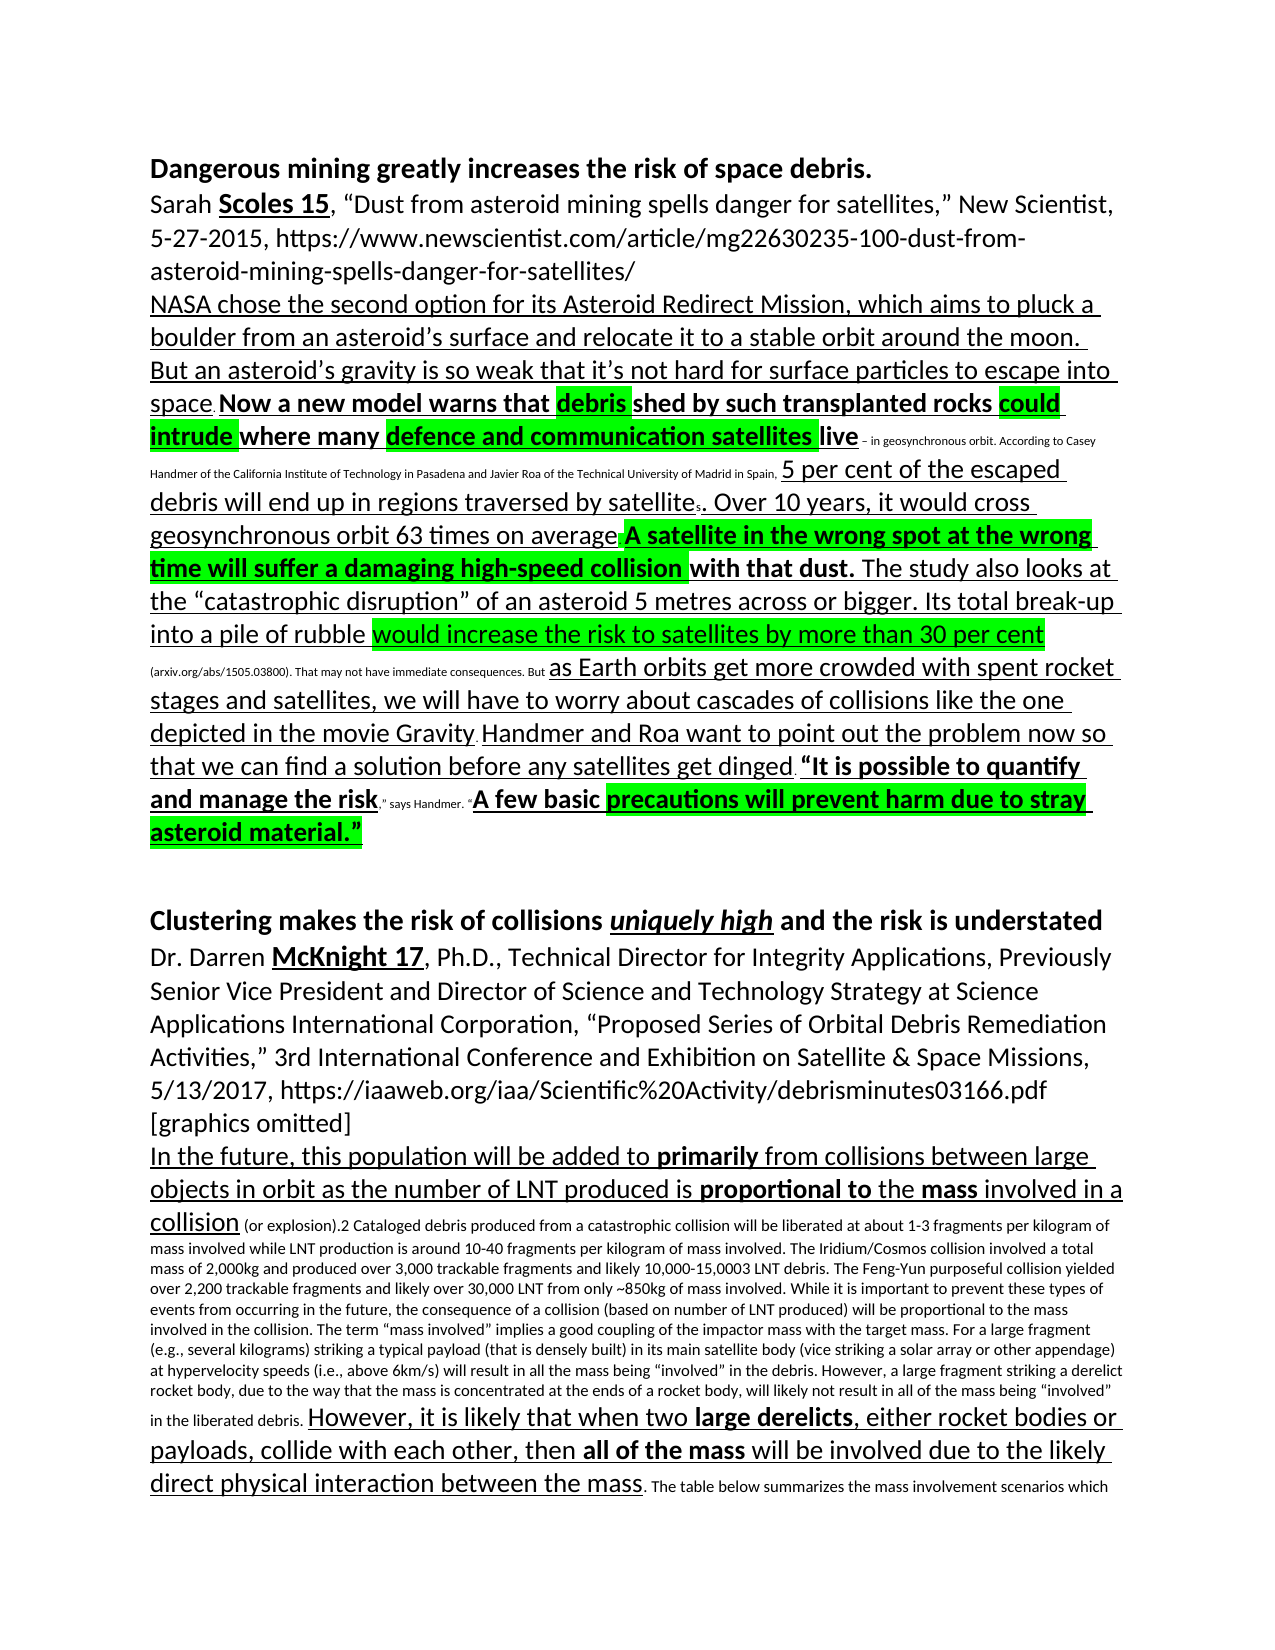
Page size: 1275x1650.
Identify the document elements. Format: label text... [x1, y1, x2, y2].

text NASA chose the second option for its Asteroid Redirect Mission, which aims to pluck a boulder from an asteroid’s surface and relocate it to a stable orbit around the moon. But an asteroid’s gravity is so weak that it’s not hard for surface particles to escape into space. Now a new model warns that debris shed by such transplanted rocks could intrude where many defence and communication satellites live – in geosynchronous orbit. According to Casey Handmer of the California Institute of Technology in Pasadena and Javier Roa of the Technical University of Madrid in Spain, 5 per cent of the escaped debris will end up in regions traversed by satellites. Over 10 years, it would cross geosynchronous orbit 63 times on average. A satellite in the wrong spot at the wrong time will suffer a damaging high-speed collision with that dust. The study also looks at the “catastrophic disruption” of an asteroid 5 metres across or bigger. Its total break-up into a pile of rubble would increase the risk to satellites by more than 30 per cent (arxiv.org/abs/1505.03800). That may not have immediate consequences. But as Earth orbits get more crowded with spent rocket stages and satellites, we will have to worry about cascades of collisions like the one depicted in the movie Gravity. Handmer and Roa want to point out the problem now so that we can find a solution before any satellites get dinged. “It is possible to quantify and manage the risk,” says Handmer. “A few basic precautions will prevent harm due to stray asteroid material.” [150, 287, 1125, 849]
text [150, 1139, 1125, 1499]
subtitle Dangerous mining greatly increases the risk of space debris. [150, 150, 1125, 186]
subtitle Clustering makes the risk of collisions uniquely high and the risk is understated [150, 902, 1125, 938]
text Dr. Darren McKnight 17, Ph.D., Technical Director for Integrity Applications, Previously Senior Vice President and Director of Science and Technology Strategy at Science Applications International Corporation, “Proposed Series of Orbital Debris Remediation Activities,” 3rd International Conference and Exhibition on Satellite & Space Missions, 5/13/2017, https://iaaweb.org/iaa/Scientific%20Activity/debrisminutes03166.pdf [graphics omitted] [150, 938, 1125, 1139]
text Sarah Scoles 15, “Dust from asteroid mining spells danger for satellites,” New Scientist, 5-27-2015, https://www.newscientist.com/article/mg22630235-100-dust-from-asteroid-mining-spells-danger-for-satellites/ [150, 186, 1125, 287]
